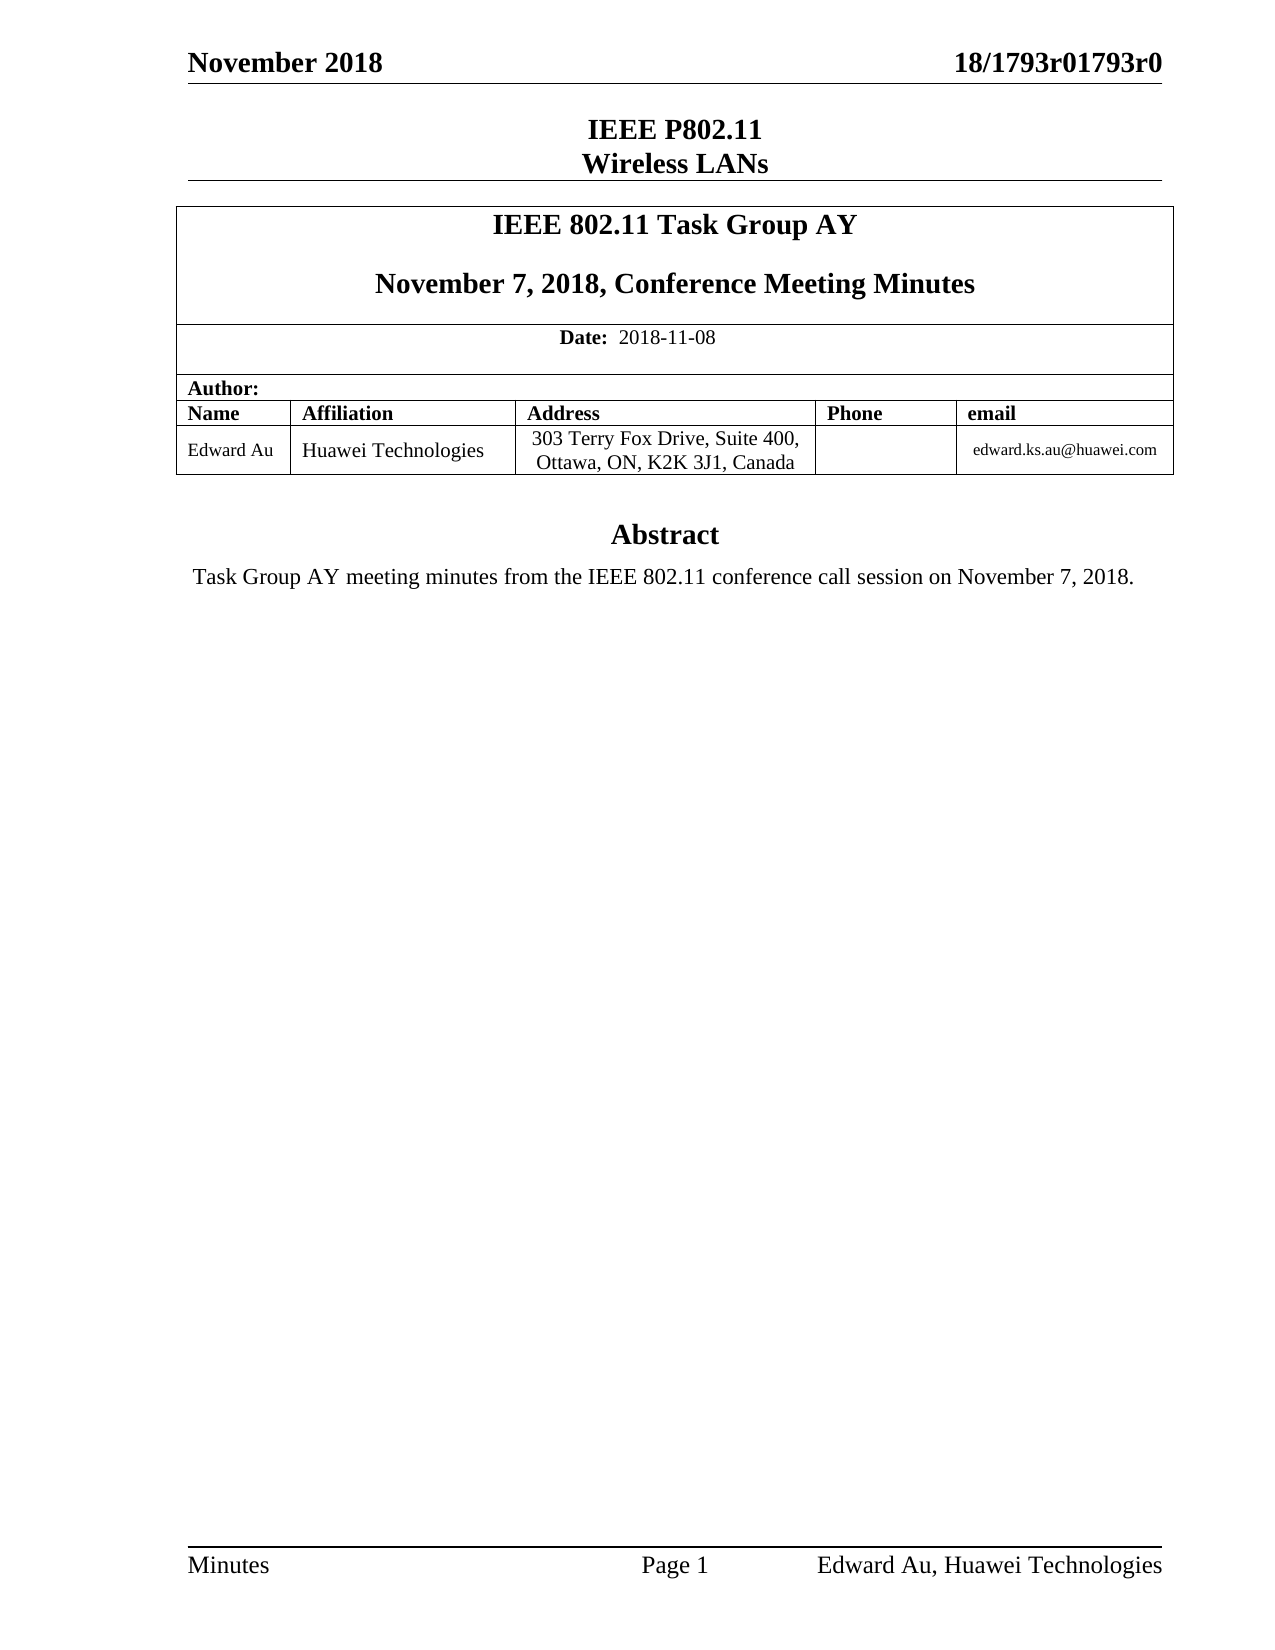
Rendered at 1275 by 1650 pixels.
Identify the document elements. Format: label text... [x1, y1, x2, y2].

table_cell Date: 2018-11-08 [177, 325, 1173, 374]
text IEEE P802.11 Wireless LANs [187, 112, 1162, 181]
table_cell Affiliation [291, 401, 515, 424]
table_cell [816, 426, 956, 474]
table_cell email [957, 401, 1173, 424]
table_cell Name [177, 401, 290, 424]
table_header IEEE 802.11 Task Group AY November 7, 2018, Conference Meeting Minutes [177, 207, 1173, 324]
table_cell Huawei Technologies [291, 426, 515, 474]
table_cell 303 Terry Fox Drive, Suite 400, Ottawa, ON, K2K 3J1, Canada [516, 426, 815, 474]
table_cell Edward Au [177, 426, 290, 474]
table_cell edward.ks.au@huawei.com [957, 426, 1173, 474]
table_cell Address [516, 401, 815, 424]
table_cell Phone [816, 401, 956, 424]
table_cell Author: [177, 375, 1173, 399]
